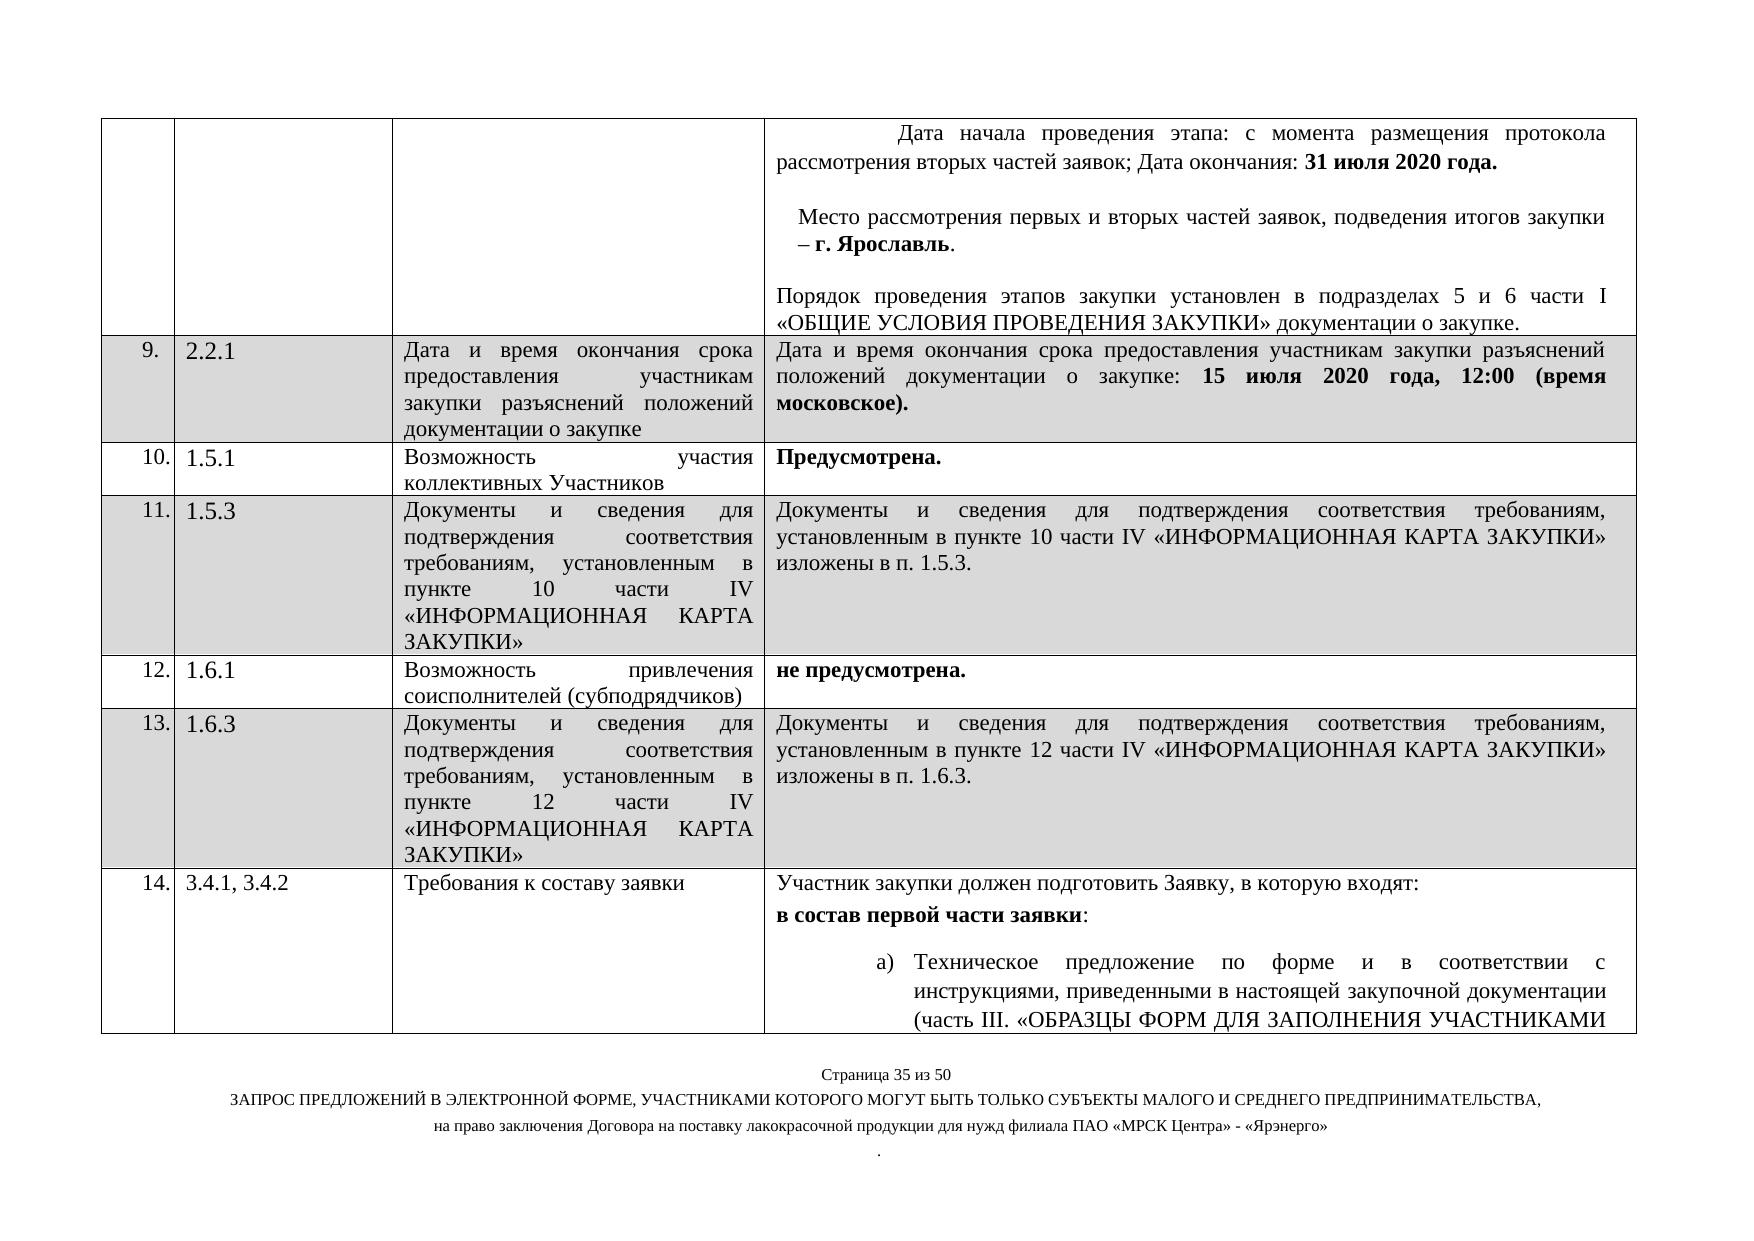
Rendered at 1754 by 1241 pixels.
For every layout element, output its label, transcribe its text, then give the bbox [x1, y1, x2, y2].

table_cell Возможность участия коллективных Участников [393, 443, 764, 495]
table_cell [102, 119, 174, 335]
table_cell 1.5.3 [175, 496, 392, 654]
table_cell [102, 336, 174, 442]
table_cell [102, 443, 174, 495]
table_cell [102, 496, 174, 654]
table_cell не предусмотрена. [765, 656, 1636, 708]
table_cell 1.6.3 [175, 709, 392, 867]
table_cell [765, 119, 1636, 335]
table_cell Дата и время окончания срока предоставления участникам закупки разъяснений положений документации о закупке: 15 июля 2020 года, 12:00 (время московское). [765, 336, 1636, 442]
table_cell Предусмотрена. [765, 443, 1636, 495]
table_cell 3.4.1, 3.4.2 [175, 869, 392, 1033]
table_cell [102, 656, 174, 708]
table_cell Документы и сведения для подтверждения соответствия требованиям, установленным в пункте 12 части IV «ИНФОРМАЦИОННАЯ КАРТА ЗАКУПКИ» [393, 709, 764, 867]
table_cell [175, 119, 392, 335]
table_cell Возможность привлечения соисполнителей (субподрядчиков) [393, 656, 764, 708]
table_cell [765, 869, 1636, 1033]
table_cell Документы и сведения для подтверждения соответствия требованиям, установленным в пункте 10 части IV «ИНФОРМАЦИОННАЯ КАРТА ЗАКУПКИ» изложены в п. 1.5.3. [765, 496, 1636, 654]
table_cell 1.6.1 [175, 656, 392, 708]
table_cell [102, 869, 174, 1033]
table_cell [393, 869, 764, 1033]
table_cell Документы и сведения для подтверждения соответствия требованиям, установленным в пункте 12 части IV «ИНФОРМАЦИОННАЯ КАРТА ЗАКУПКИ» изложены в п. 1.6.3. [765, 709, 1636, 867]
table_cell 1.5.1 [175, 443, 392, 495]
table_cell 2.2.1 [175, 336, 392, 442]
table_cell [393, 119, 764, 335]
table_cell Документы и сведения для подтверждения соответствия требованиям, установленным в пункте 10 части IV «ИНФОРМАЦИОННАЯ КАРТА ЗАКУПКИ» [393, 496, 764, 654]
table_cell Дата и время окончания срока предоставления участникам закупки разъяснений положений документации о закупке [393, 336, 764, 442]
table_cell [102, 709, 174, 867]
